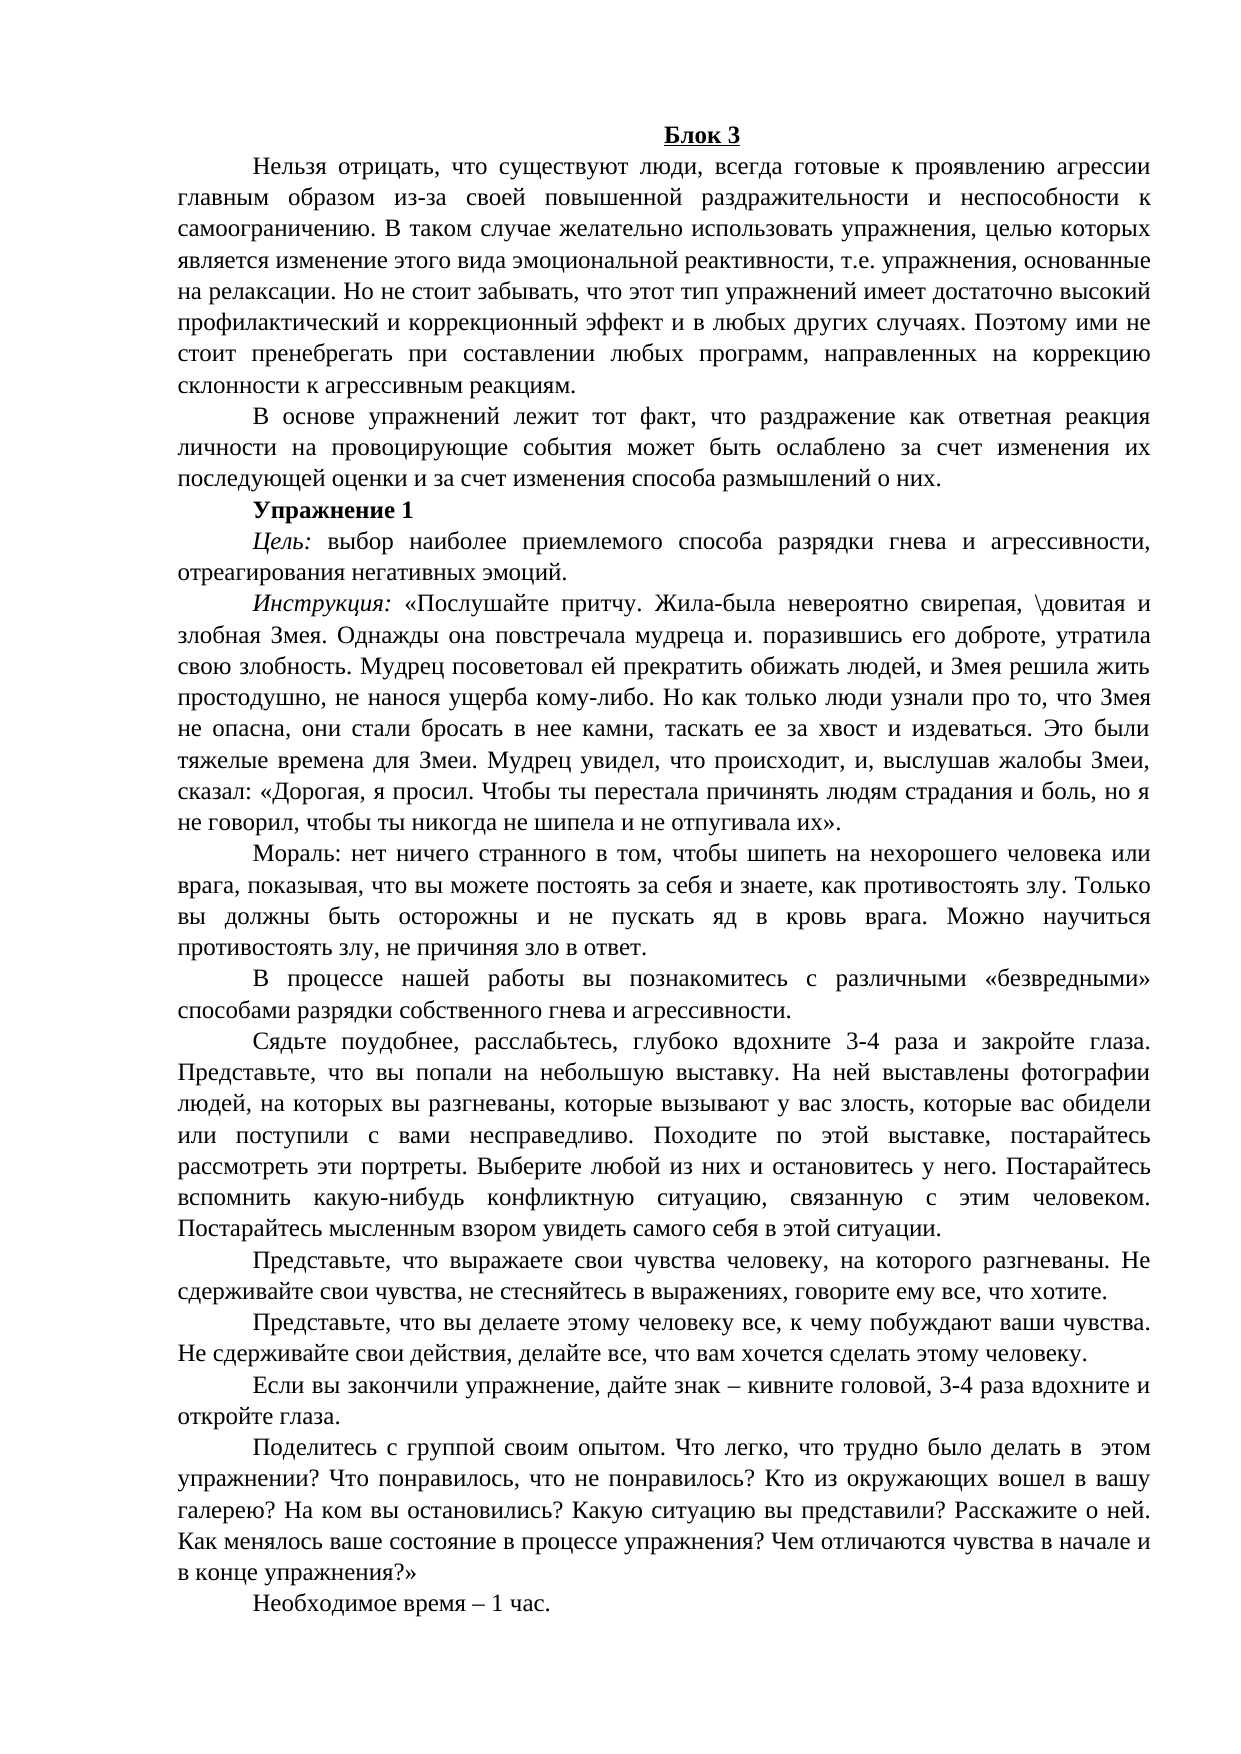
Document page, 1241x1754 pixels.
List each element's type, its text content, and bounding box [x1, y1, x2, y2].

text Если вы закончили упражнение, дайте знак – кивните головой, 3-4 раза вдохните и откройте глаза. [177, 1368, 1152, 1431]
text Необходимое время – 1 час. [177, 1587, 1152, 1618]
text Инструкция: «Послушайте притчу. Жила-была невероятно свирепая, \довитая и злобная Змея. Однажды она повстречала мудреца и. поразившись его доброте, утратила свою злобность. Мудрец посоветовал ей прекратить обижать людей, и Змея решила жить простодушно, не нанося ущерба кому-либо. Но как только люди узнали про то, что Змея не опасна, они стали бросать в нее камни, таскать ее за хвост и издеваться. Это были тяжелые времена для Змеи. Мудрец увидел, что происходит, и, выслушав жалобы Змеи, сказал: «Дорогая, я просил. Чтобы ты перестала причинять людям страдания и боль, но я не говорил, чтобы ты никогда не шипела и не отпугивала их». [177, 587, 1152, 837]
text Представьте, что вы делаете этому человеку все, к чему побуждают ваши чувства. Не сдерживайте свои действия, делайте все, что вам хочется сделать этому человеку. [177, 1306, 1152, 1368]
text Сядьте поудобнее, расслабьтесь, глубоко вдохните 3-4 раза и закройте глаза. Представьте, что вы попали на небольшую выставку. На ней выставлены фотографии людей, на которых вы разгневаны, которые вызывают у вас злость, которые вас обидели или поступили с вами несправедливо. Походите по этой выставке, постарайтесь рассмотреть эти портреты. Выберите любой из них и остановитесь у него. Постарайтесь вспомнить какую-нибудь конфликтную ситуацию, связанную с этим человеком. Постарайтесь мысленным взором увидеть самого себя в этой ситуации. [177, 1024, 1152, 1243]
text Цель: выбор наиболее приемлемого способа разрядки гнева и агрессивности, отреагирования негативных эмоций. [177, 524, 1152, 587]
text Поделитесь с группой своим опытом. Что легко, что трудно было делать в этом упражнении? Что понравилось, что не понравилось? Кто из окружающих вошел в вашу галерею? На ком вы остановились? Какую ситуацию вы представили? Расскажите о ней. Как менялось ваше состояние в процессе упражнения? Чем отличаются чувства в начале и в конце упражнения?» [177, 1431, 1152, 1587]
text Представьте, что выражаете свои чувства человеку, на которого разгневаны. Не сдерживайте свои чувства, не стесняйтесь в выражениях, говорите ему все, что хотите. [177, 1243, 1152, 1306]
text Мораль: нет ничего странного в том, чтобы шипеть на нехорошего человека или врага, показывая, что вы можете постоять за себя и знаете, как противостоять злу. Только вы должны быть осторожны и не пускать яд в кровь врага. Можно научиться противостоять злу, не причиняя зло в ответ. [177, 837, 1152, 962]
text В процессе нашей работы вы познакомитесь с различными «безвредными» способами разрядки собственного гнева и агрессивности. [177, 962, 1152, 1024]
text Упражнение 1 [177, 493, 1152, 524]
text Нельзя отрицать, что существуют люди, всегда готовые к проявлению агрессии главным образом из-за своей повышенной раздражительности и неспособности к самоограничению. В таком случае желательно использовать упражнения, целью которых является изменение этого вида эмоциональной реактивности, т.е. упражнения, основанные на релаксации. Но не стоит забывать, что этот тип упражнений имеет достаточно высокий профилактический и коррекционный эффект и в любых других случаях. Поэтому ими не стоит пренебрегать при составлении любых программ, направленных на коррекцию склонности к агрессивным реакциям. [177, 149, 1152, 399]
text В основе упражнений лежит тот факт, что раздражение как ответная реакция личности на провоцирующие события может быть ослаблено за счет изменения их последующей оценки и за счет изменения способа размышлений о них. [177, 399, 1152, 493]
text Блок 3 [177, 118, 1152, 149]
